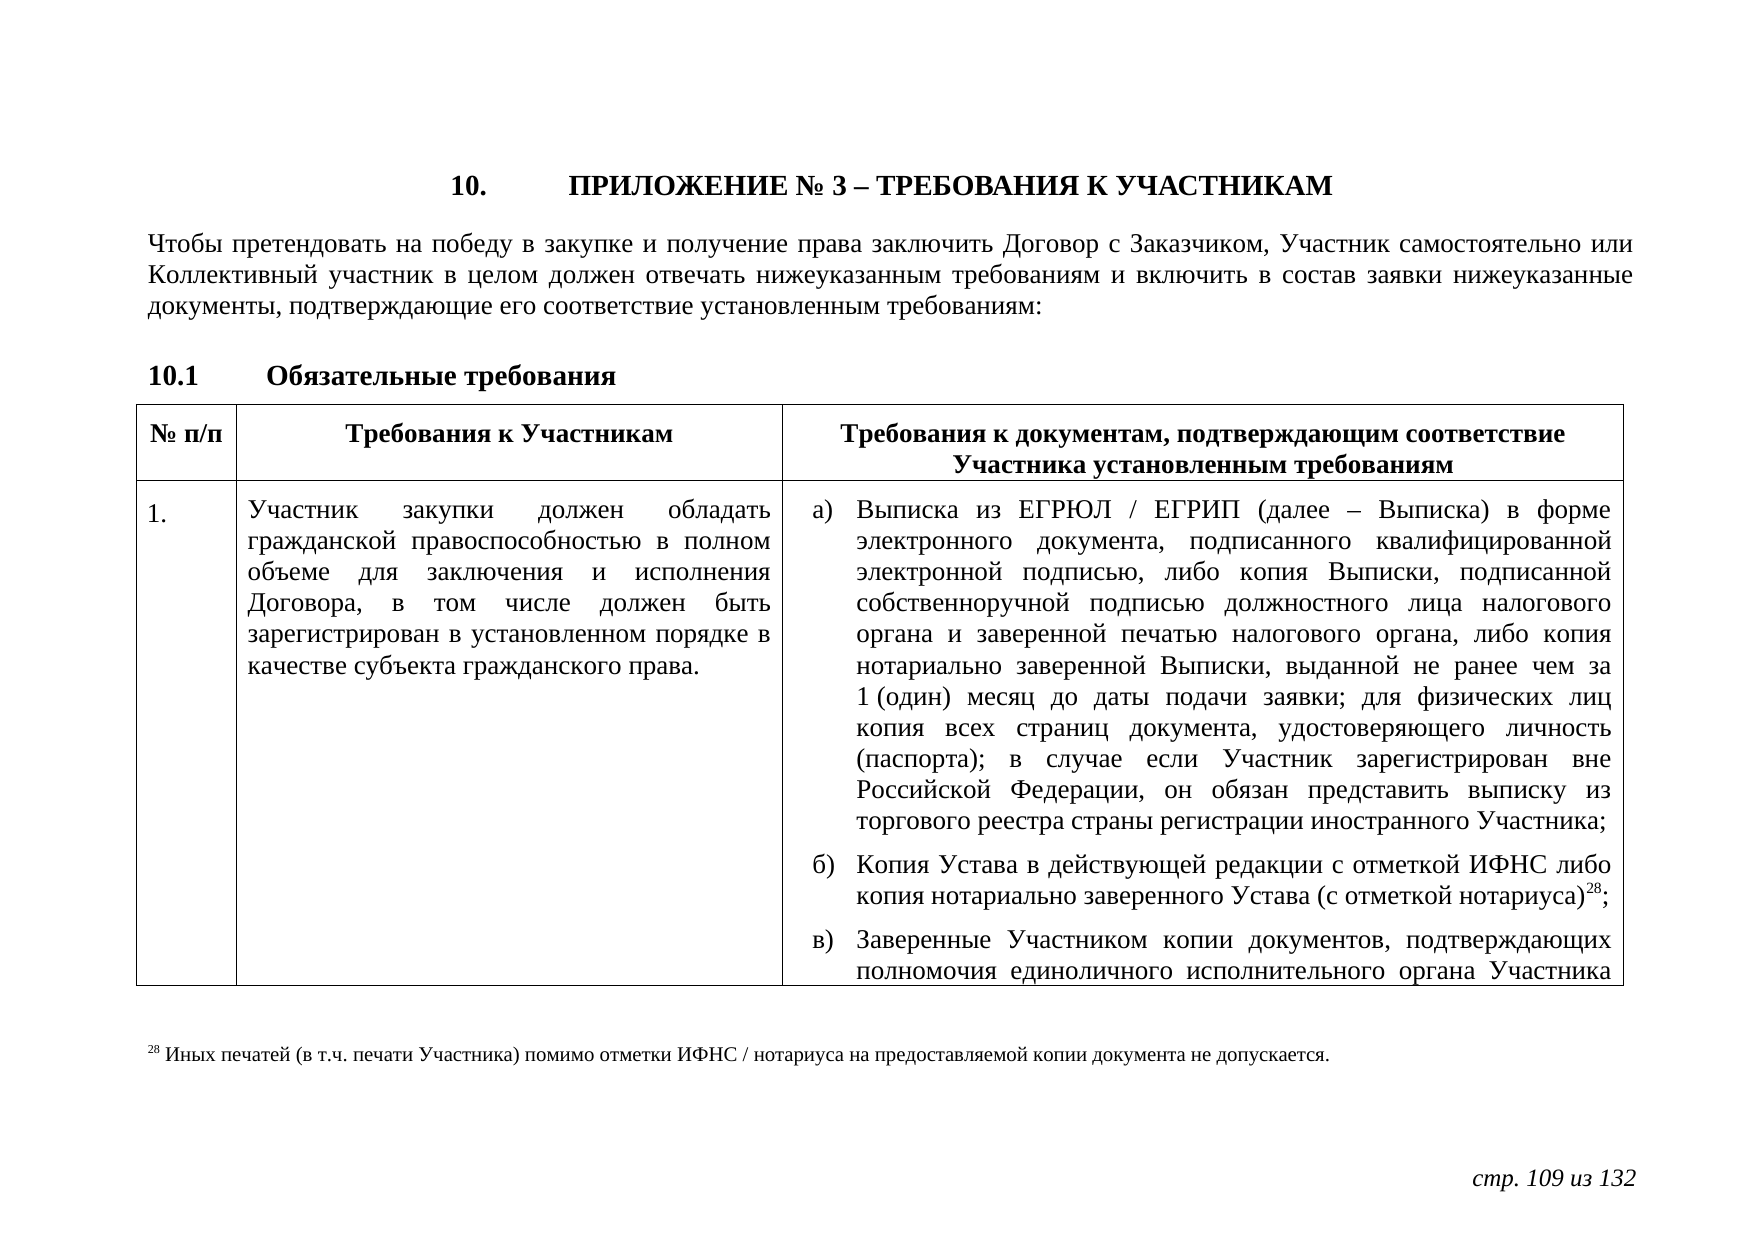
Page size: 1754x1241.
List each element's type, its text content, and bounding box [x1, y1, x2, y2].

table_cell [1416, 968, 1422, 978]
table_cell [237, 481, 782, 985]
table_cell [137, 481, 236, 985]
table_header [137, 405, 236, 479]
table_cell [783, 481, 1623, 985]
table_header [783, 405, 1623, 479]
subtitle ПРИЛОЖЕНИЕ № 3 – ТРЕБОВАНИЯ К УЧАСТНИКАМ [148, 168, 1636, 202]
text Чтобы претендовать на победу в закупке и получение права заключить Договор с Заказчиком, Участник самостоятельно или Коллективный участник в целом должен отвечать нижеуказанным требованиям и включить в состав заявки нижеуказанные документы, подтверждающие его соответствие установленным требованиям: [148, 227, 1636, 320]
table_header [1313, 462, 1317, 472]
subtitle Обязательные требования [148, 358, 1636, 391]
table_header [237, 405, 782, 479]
